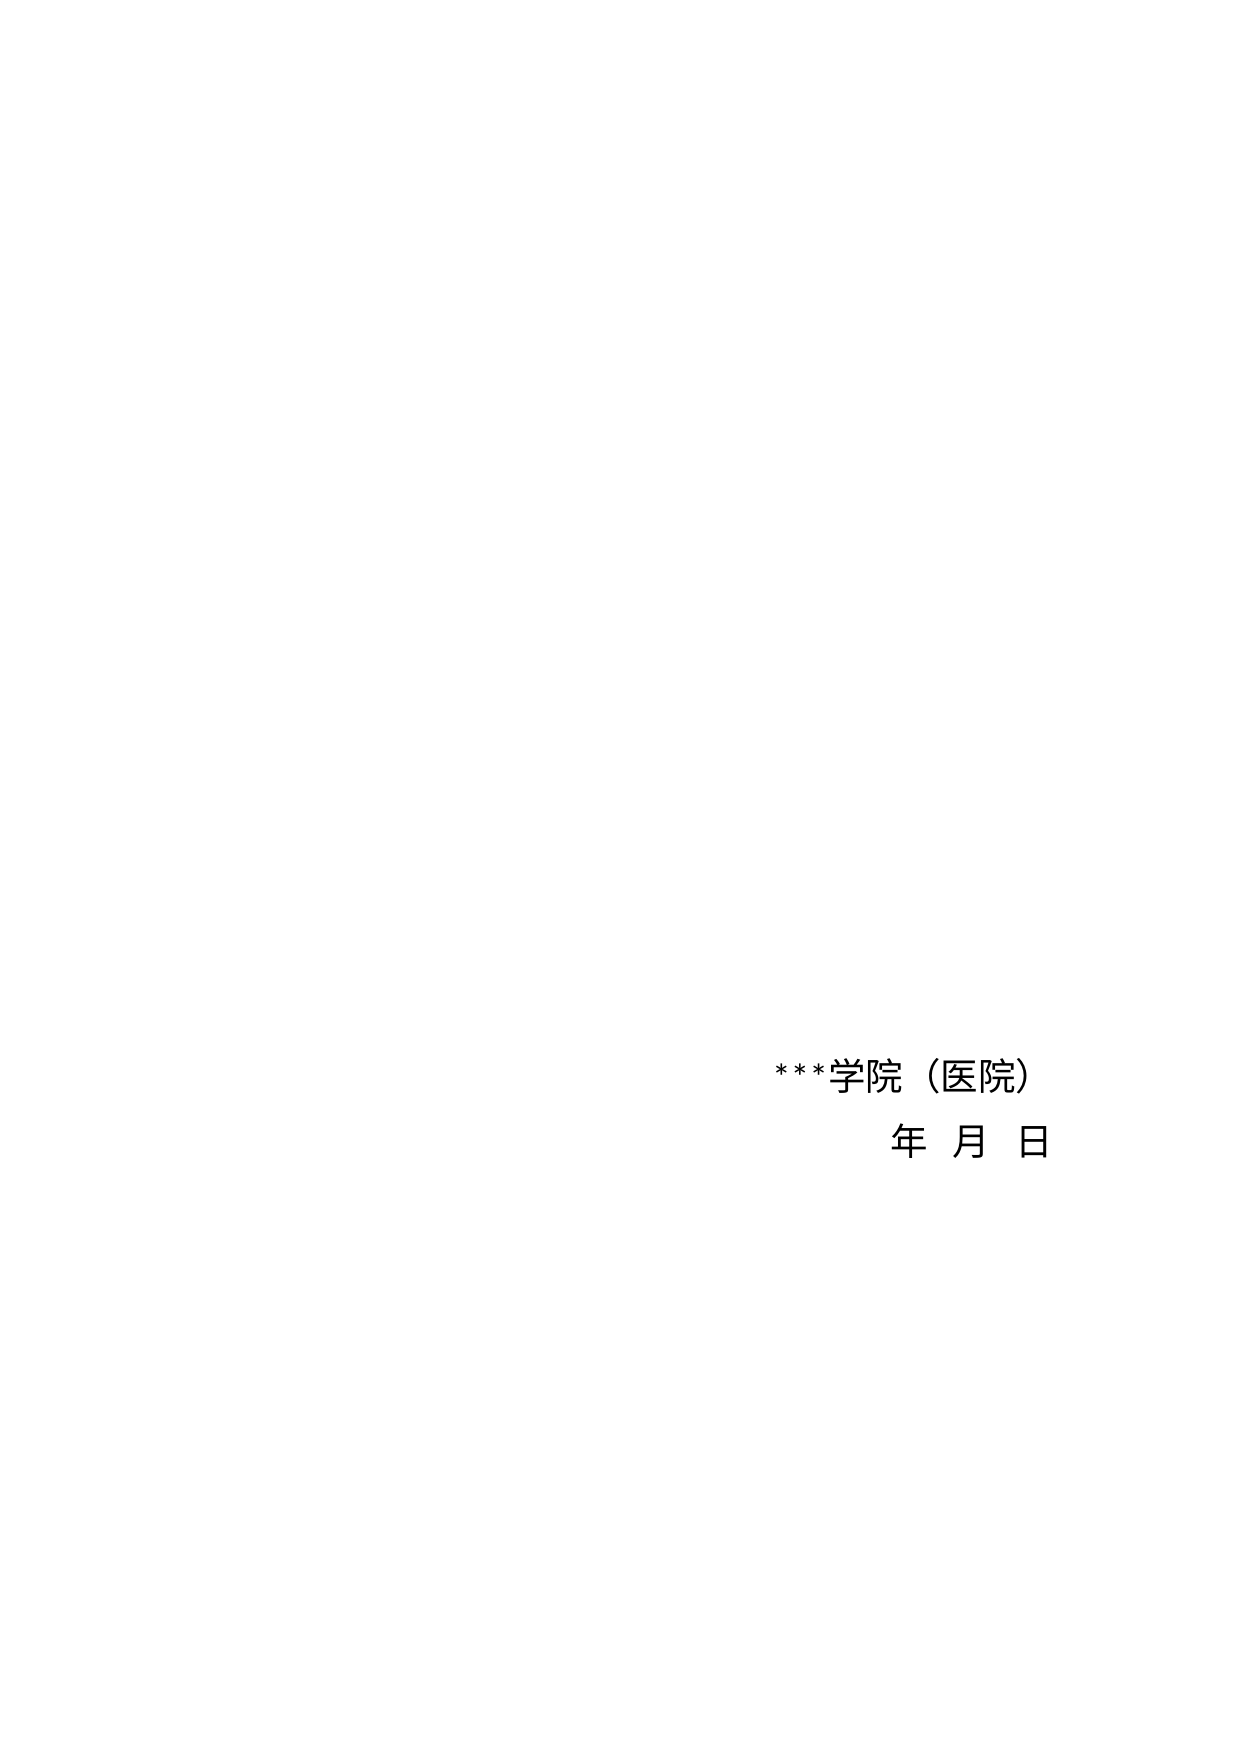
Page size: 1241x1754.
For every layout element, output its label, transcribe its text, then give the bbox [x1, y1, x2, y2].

text 年 月 日 [187, 1106, 1053, 1171]
text ***学院（医院） [187, 1041, 1053, 1106]
